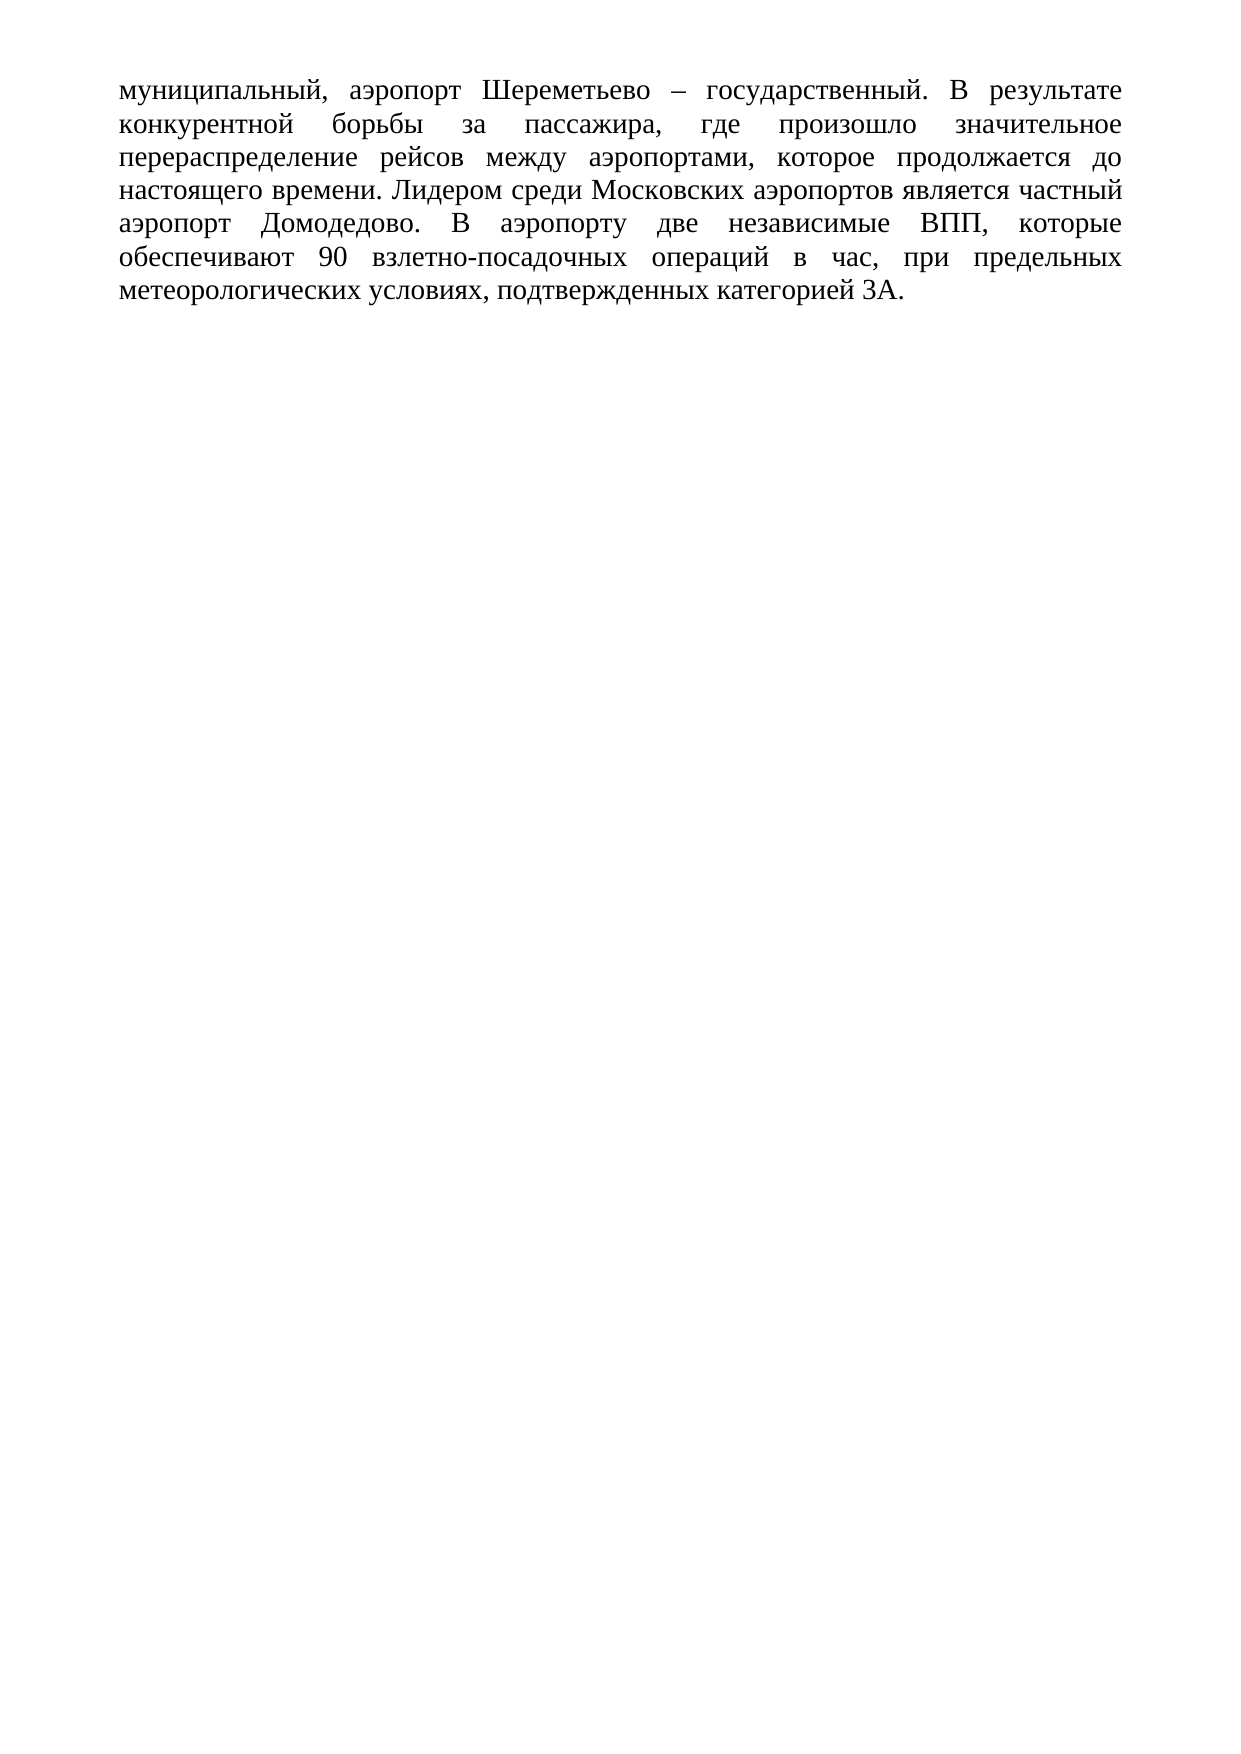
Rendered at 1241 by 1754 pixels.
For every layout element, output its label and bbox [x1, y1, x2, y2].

text [119, 73, 1123, 305]
